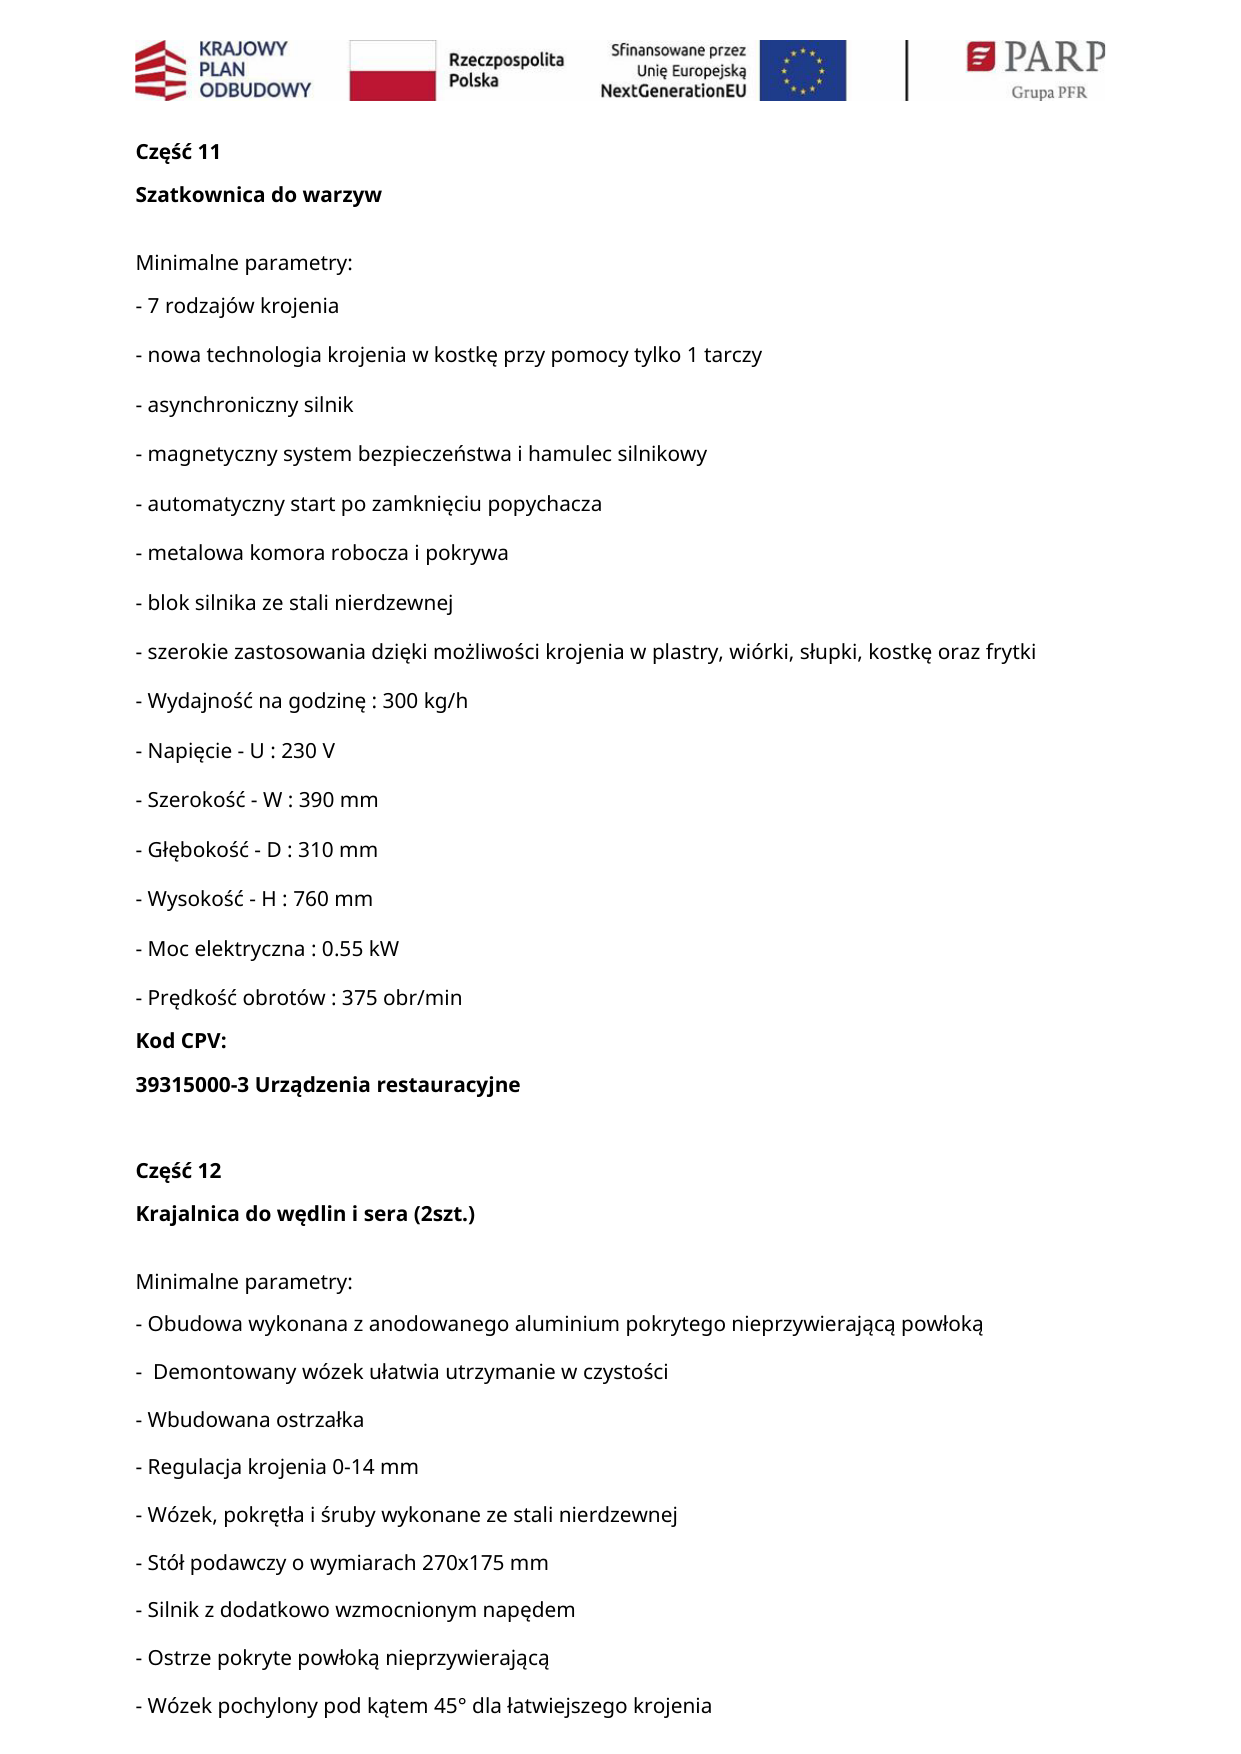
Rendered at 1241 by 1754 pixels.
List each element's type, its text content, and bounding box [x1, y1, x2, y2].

text - Głębokość - D : 310 mm [135, 835, 1105, 863]
text Krajalnica do wędlin i sera (2szt.) [135, 1199, 1105, 1228]
text - szerokie zastosowania dzięki możliwości krojenia w plastry, wiórki, słupki, kostkę oraz frytki [135, 637, 1105, 666]
text - Szerokość - W : 390 mm [135, 786, 1105, 814]
text - Wózek pochylony pod kątem 45° dla łatwiejszego krojenia [135, 1691, 1105, 1719]
text - Ostrze pokryte powłoką nieprzywierającą [135, 1643, 1105, 1672]
text Minimalne parametry: [135, 1267, 1105, 1295]
text - automatyczny start po zamknięciu popychacza [135, 489, 1105, 517]
text - 7 rodzajów krojenia [135, 291, 1105, 319]
text - Napięcie - U : 230 V [135, 736, 1105, 764]
text - Regulacja krojenia 0-14 mm [135, 1452, 1105, 1481]
text - asynchroniczny silnik [135, 390, 1105, 418]
text Część 11 [135, 137, 1105, 166]
text - magnetyczny system bezpieczeństwa i hamulec silnikowy [135, 439, 1105, 468]
text - Stół podawczy o wymiarach 270x175 mm [135, 1548, 1105, 1576]
text Kod CPV: [135, 1027, 1105, 1055]
text - Prędkość obrotów : 375 obr/min [135, 983, 1105, 1012]
text - Wbudowana ostrzałka [135, 1405, 1105, 1433]
text - nowa technologia krojenia w kostkę przy pomocy tylko 1 tarczy [135, 340, 1105, 369]
text 39315000-3 Urządzenia restauracyjne [135, 1070, 1105, 1098]
text - Obudowa wykonana z anodowanego aluminium pokrytego nieprzywierającą powłoką [135, 1309, 1105, 1338]
text - Demontowany wózek ułatwia utrzymanie w czystości [135, 1357, 1105, 1386]
text - Moc elektryczna : 0.55 kW [135, 934, 1105, 962]
text - Silnik z dodatkowo wzmocnionym napędem [135, 1596, 1105, 1624]
text - blok silnika ze stali nierdzewnej [135, 588, 1105, 616]
text Minimalne parametry: [135, 248, 1105, 277]
text Szatkownica do warzyw [135, 181, 1105, 209]
text Część 12 [135, 1156, 1105, 1184]
text - Wysokość - H : 760 mm [135, 884, 1105, 913]
text - Wydajność na godzinę : 300 kg/h [135, 687, 1105, 715]
text - Wózek, pokrętła i śruby wykonane ze stali nierdzewnej [135, 1500, 1105, 1529]
text - metalowa komora robocza i pokrywa [135, 538, 1105, 567]
